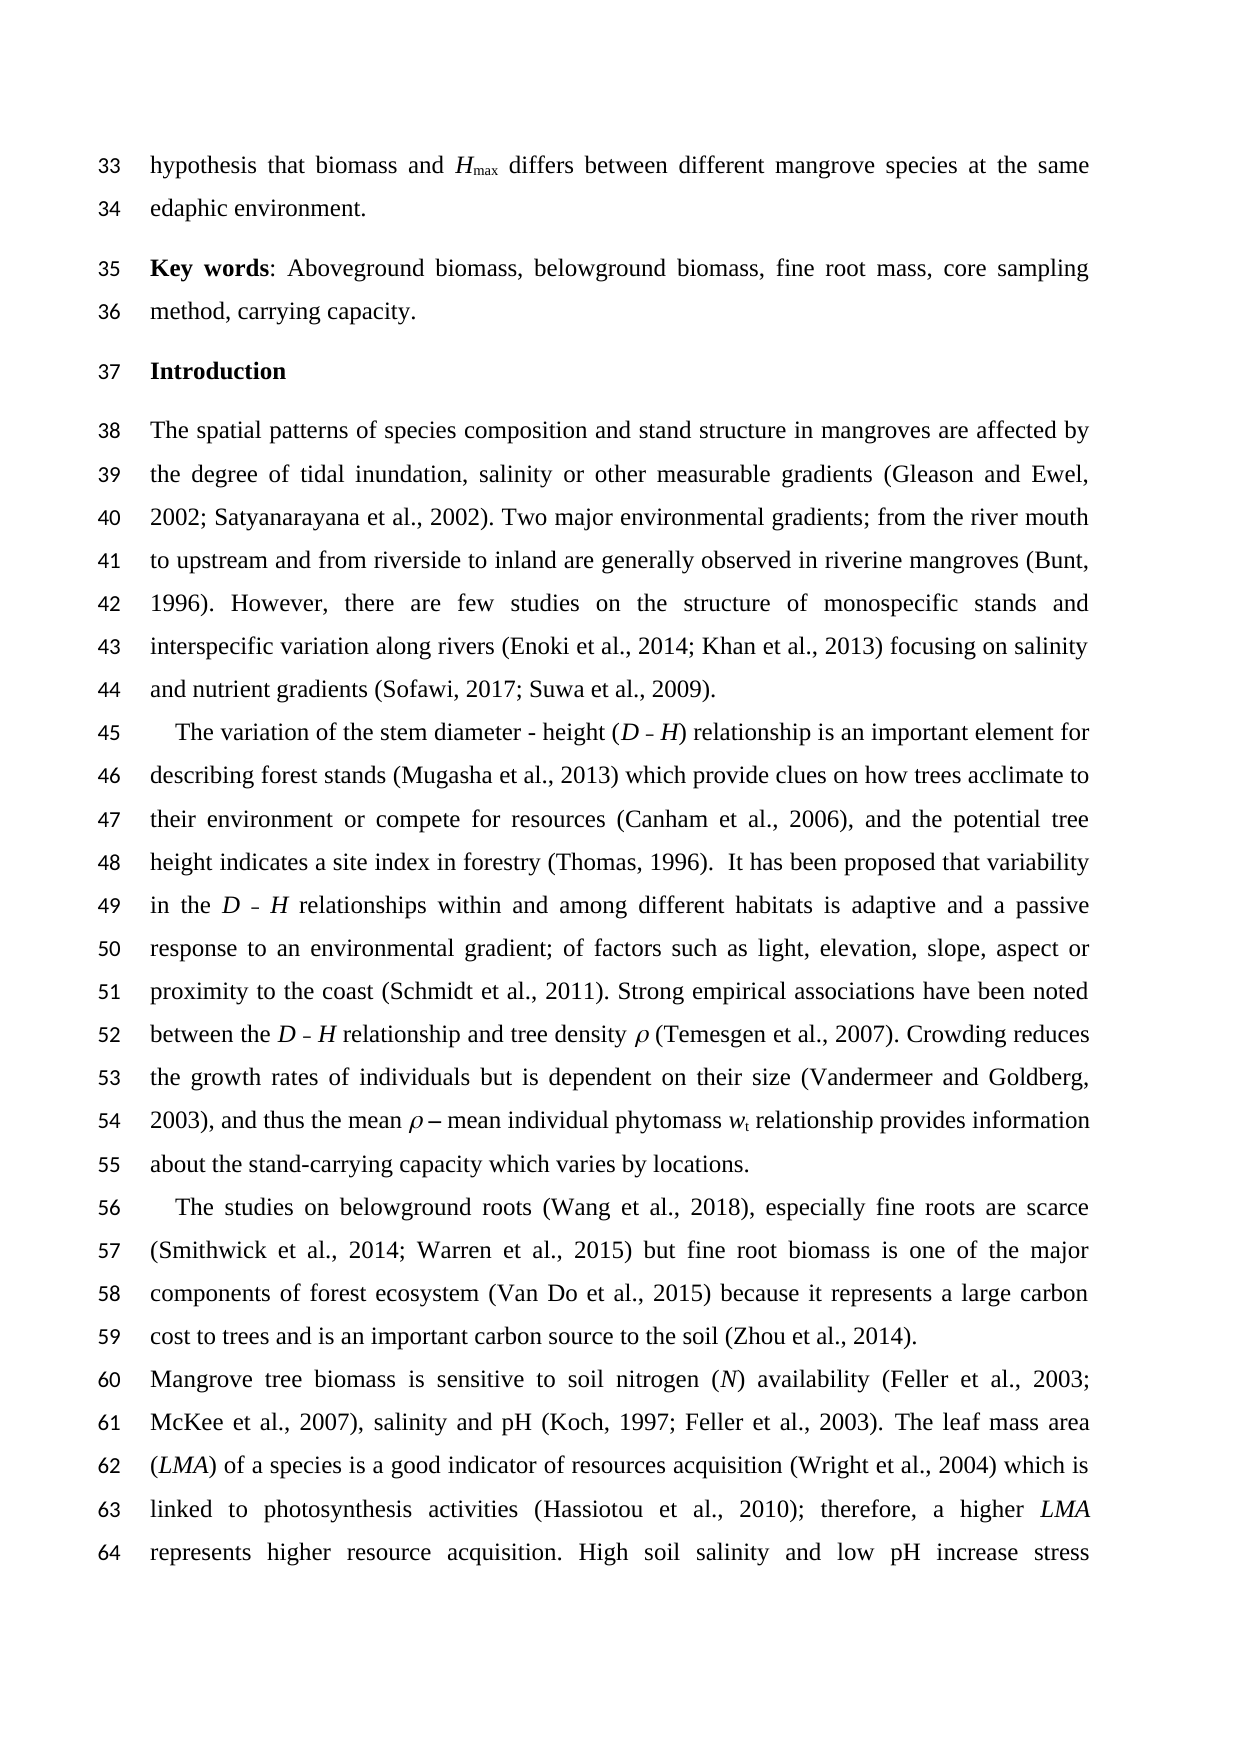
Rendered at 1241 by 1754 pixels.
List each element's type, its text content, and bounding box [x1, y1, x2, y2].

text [150, 150, 1090, 222]
text The studies on belowground roots (Wang et al., 2018), especially fine roots are scarce (Smithwick et al., 2014; Warren et al., 2015) but fine root biomass is one of the major components of forest ecosystem (Van Do et al., 2015) because it represents a large carbon cost to trees and is an important carbon source to the soil (Zhou et al., 2014). [150, 1192, 1090, 1350]
text Introduction [150, 356, 1090, 384]
text Key words: Aboveground biomass, belowground biomass, fine root mass, core sampling method, carrying capacity. [150, 253, 1090, 325]
text The spatial patterns of species composition and stand structure in mangroves are affected by the degree of tidal inundation, salinity or other measurable gradients (Gleason and Ewel, 2002; Satyanarayana et al., 2002). Two major environmental gradients; from the river mouth to upstream and from riverside to inland are generally observed in riverine mangroves (Bunt, 1996). However, there are few studies on the structure of monospecific stands and interspecific variation along rivers (Enoki et al., 2014; Khan et al., 2013) focusing on salinity and nutrient gradients (Sofawi, 2017; Suwa et al., 2009). [150, 416, 1090, 703]
text The variation of the stem diameter - height (D ˗ H) relationship is an important element for describing forest stands (Mugasha et al., 2013) which provide clues on how trees acclimate to their environment or compete for resources (Canham et al., 2006), and the potential tree height indicates a site index in forestry (Thomas, 1996). It has been proposed that variability in the D ˗ H relationships within and among different habitats is adaptive and a passive response to an environmental gradient; of factors such as light, elevation, slope, aspect or proximity to the coast (Schmidt et al., 2011). Strong empirical associations have been noted between the D ˗ H relationship and tree density (Temesgen et al., 2007). Crowding reduces the growth rates of individuals but is dependent on their size (Vandermeer and Goldberg, 2003), and thus the mean – mean individual phytomass wt relationship provides information about the stand-carrying capacity which varies by locations. [150, 717, 1090, 1177]
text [150, 1364, 1090, 1566]
